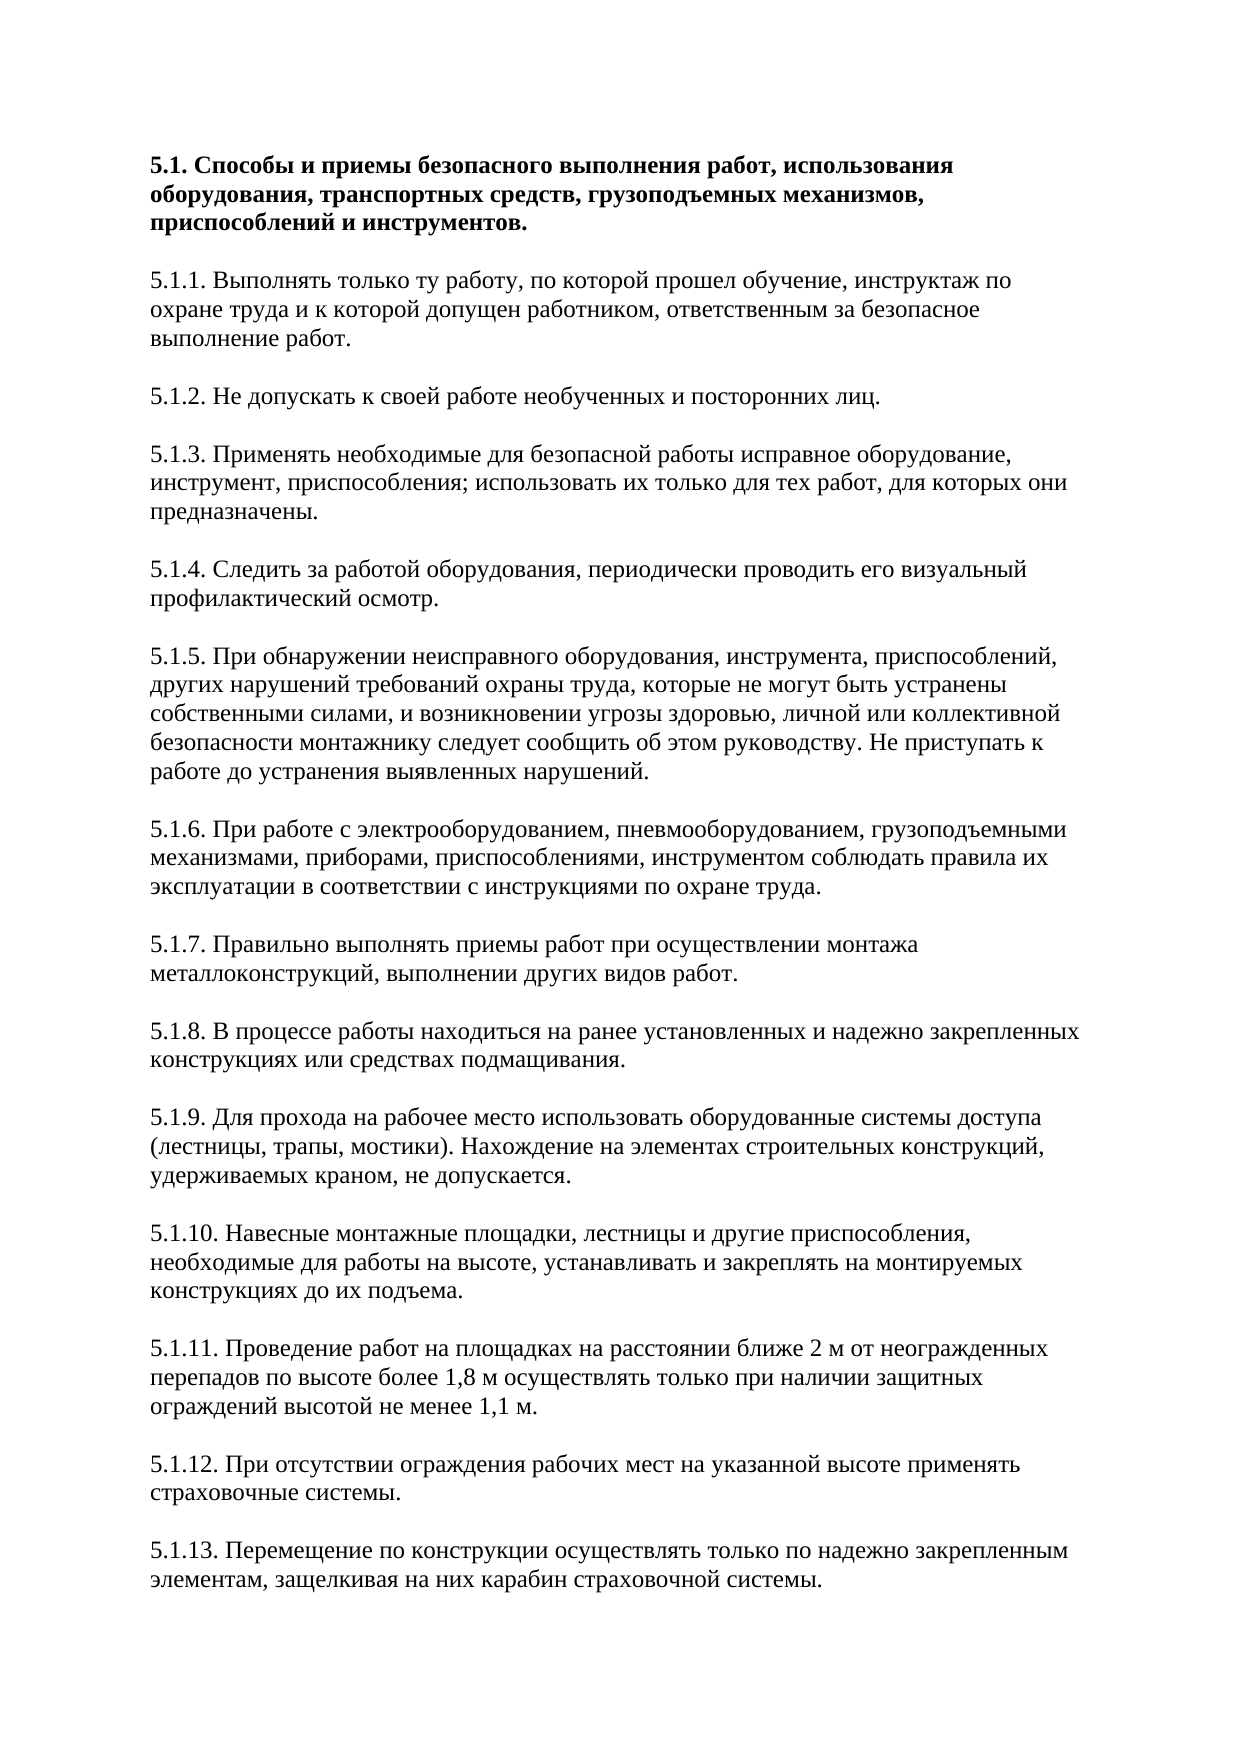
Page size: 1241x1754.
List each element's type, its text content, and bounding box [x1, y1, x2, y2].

text 5.1.8. В процессе работы находиться на ранее установленных и надежно закрепленных конструкциях или средствах подмащивания. [150, 1074, 1090, 1131]
text 5. Требования охраны труда во время работы [150, 150, 1090, 179]
text 5.1.7. Правильно выполнять приемы работ при осуществлении монтажа металлоконструкций, выполнении других видов работ. [150, 987, 1090, 1044]
text 5.1.6. При работе с электрооборудованием, пневмооборудованием, грузоподъемными механизмами, приборами, приспособлениями, инструментом соблюдать правила их эксплуатации в соответствии с инструкциями по охране труда. [150, 872, 1090, 958]
text 5.1.12. При отсутствии ограждения рабочих мест на указанной высоте применять страховочные системы. [150, 1507, 1090, 1564]
text 5.1.3. Применять необходимые для безопасной работы исправное оборудование, инструмент, приспособления; использовать их только для тех работ, для которых они предназначены. [150, 497, 1090, 583]
text 5.1.10. Навесные монтажные площадки, лестницы и другие приспособления, необходимые для работы на высоте, устанавливать и закреплять на монтируемых конструкциях до их подъема. [150, 1276, 1090, 1362]
text 5.1.4. Следить за работой оборудования, периодически проводить его визуальный профилактический осмотр. [150, 612, 1090, 669]
text 5.1.1. Выполнять только ту работу, по которой прошел обучение, инструктаж по охране труда и к которой допущен работником, ответственным за безопасное выполнение работ. [150, 323, 1090, 409]
text 5.1.2. Не допускать к своей работе необученных и посторонних лиц. [150, 439, 1090, 467]
text 5.1. Способы и приемы безопасного выполнения работ, использования оборудования, транспортных средств, грузоподъемных механизмов, приспособлений и инструментов. [150, 208, 1090, 294]
text 5.1.5. При обнаружении неисправного оборудования, инструмента, приспособлений, других нарушений требований охраны труда, которые не могут быть устранены собственными силами, и возникновении угрозы здоровью, личной или коллективной безопасности монтажнику следует сообщить об этом руководству. Не приступать к работе до устранения выявленных нарушений. [150, 699, 1090, 842]
text 5.1.9. Для прохода на рабочее место использовать оборудованные системы доступа (лестницы, трапы, мостики). Нахождение на элементах строительных конструкций, удерживаемых краном, не допускается. [150, 1160, 1090, 1247]
text 5.1.11. Проведение работ на площадках на расстоянии ближе 2 м от неогражденных перепадов по высоте более 1,8 м осуществлять только при наличии защитных ограждений высотой не менее 1,1 м. [150, 1391, 1090, 1477]
